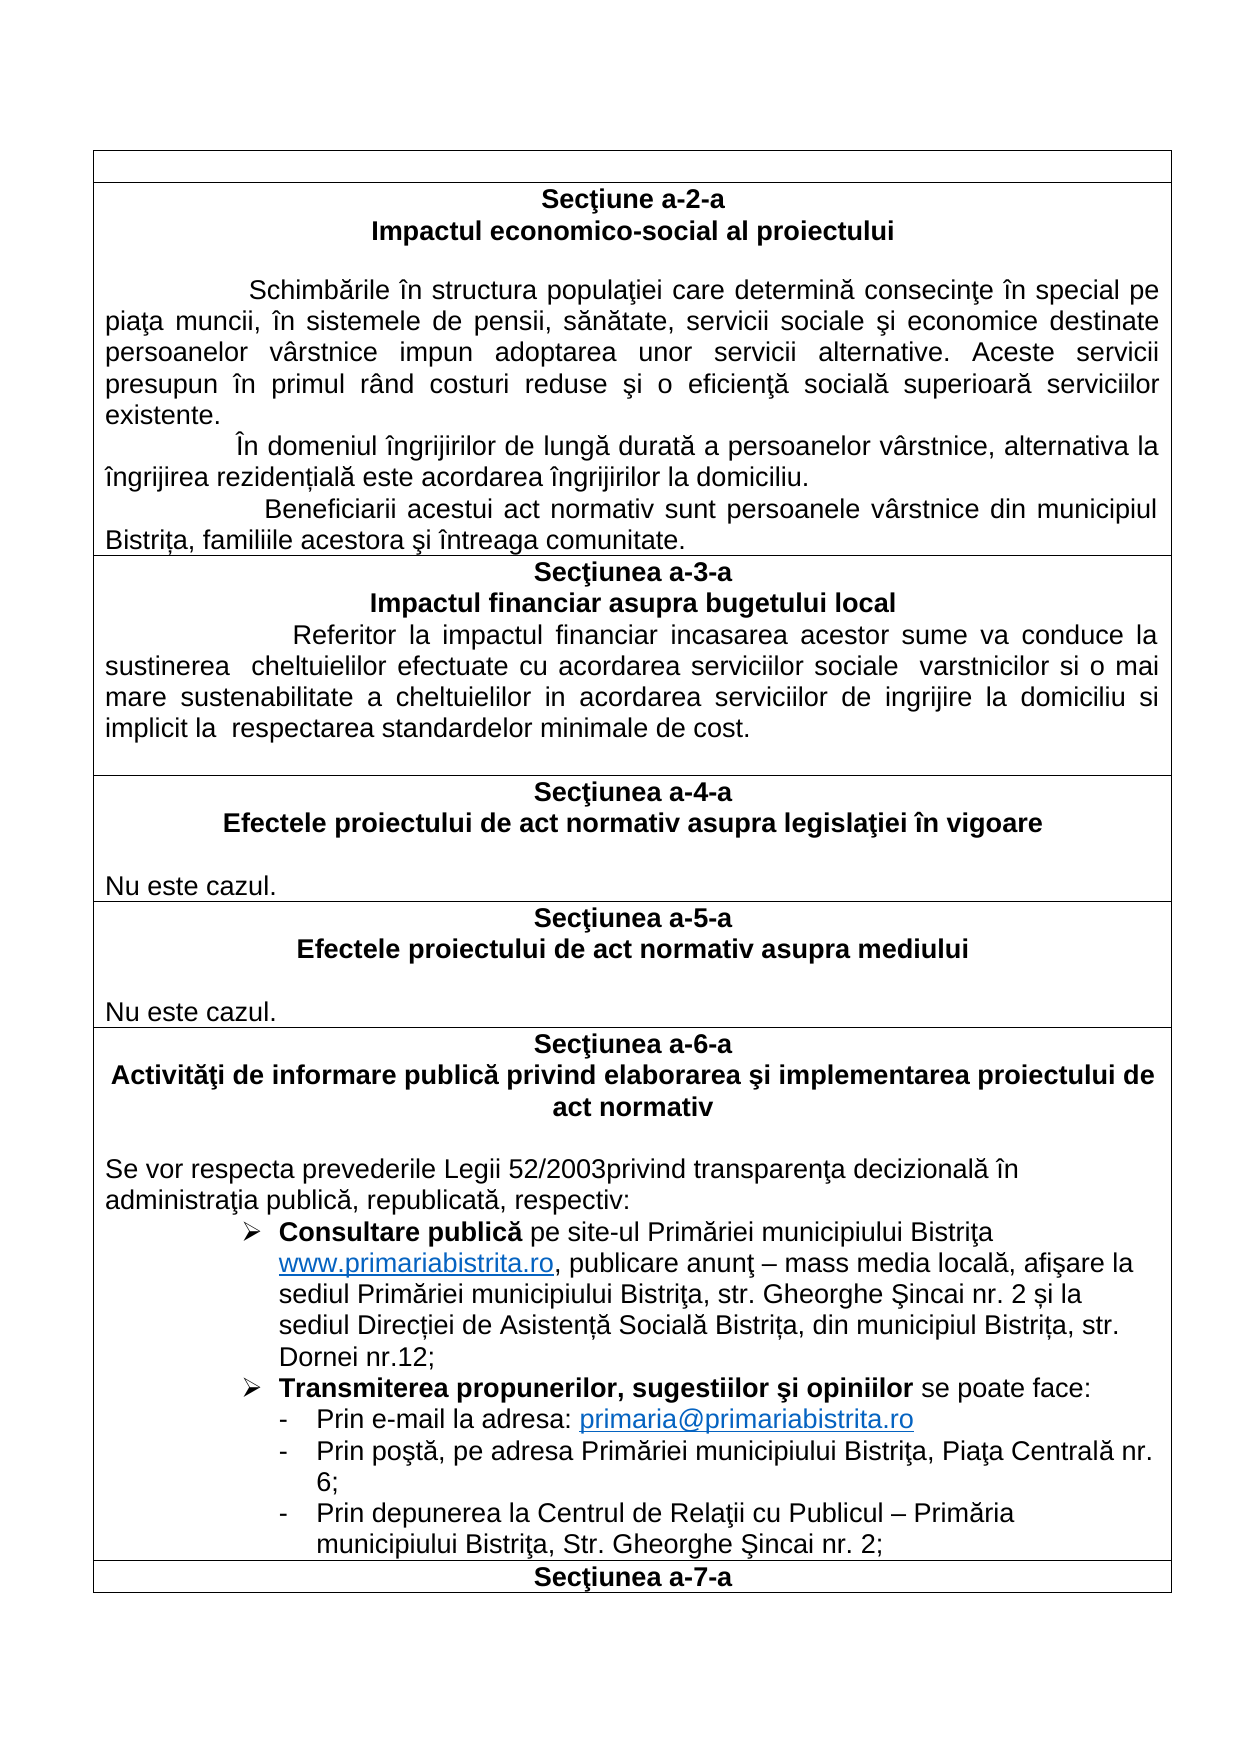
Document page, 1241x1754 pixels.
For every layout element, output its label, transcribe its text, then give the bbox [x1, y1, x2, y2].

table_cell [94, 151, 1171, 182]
table_cell Secţiunea a-4-a Efectele proiectului de act normativ asupra legislaţiei în vigoare Nu este cazul. [94, 776, 1171, 901]
table_cell Secţiune a-2-a Impactul economico-social al proiectului Schimbările în structura populaţiei care determină consecinţe în special pe piaţa muncii, în sistemele de pensii, sănătate, servicii sociale şi economice destinate persoanelor vârstnice impun adoptarea unor servicii alternative. Aceste servicii presupun în primul rând costuri reduse şi o eficienţă socială superioară serviciilor existente. În domeniul îngrijirilor de lungă durată a persoanelor vârstnice, alternativa la îngrijirea rezidențială este acordarea îngrijirilor la domiciliu. Beneficiarii acestui act normativ sunt persoanele vârstnice din municipiul Bistrița, familiile acestora şi întreaga comunitate. [94, 183, 1171, 555]
table_cell Secţiunea a-3-a Impactul financiar asupra bugetului local Referitor la impactul financiar incasarea acestor sume va conduce la sustinerea cheltuielilor efectuate cu acordarea serviciilor sociale varstnicilor si o mai mare sustenabilitate a cheltuielilor in acordarea serviciilor de ingrijire la domiciliu si implicit la respectarea standardelor minimale de cost. [94, 556, 1171, 775]
table_cell Secţiunea a-5-a Efectele proiectului de act normativ asupra mediului Nu este cazul. [94, 902, 1171, 1027]
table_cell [94, 1561, 1171, 1592]
table_cell Secţiunea a-6-a Activităţi de informare publică privind elaborarea şi implementarea proiectului de act normativ Se vor respecta prevederile Legii 52/2003privind transparenţa decizională în administraţia publică, republicată, respectiv: Consultare publică pe site-ul Primăriei municipiului Bistriţa www.primariabistrita.ro, publicare anunţ – mass media locală, afişare la sediul Primăriei municipiului Bistriţa, str. Gheorghe Şincai nr. 2 și la sediul Direcției de Asistență Socială Bistrița, din municipiul Bistrița, str. Dornei nr.12; Transmiterea propunerilor, sugestiilor şi opiniilor se poate face: Prin e-mail la adresa: primaria@primariabistrita.ro Prin poştă, pe adresa Primăriei municipiului Bistriţa, Piaţa Centrală nr. 6; Prin depunerea la Centrul de Relaţii cu Publicul – Primăria municipiului Bistriţa, Str. Gheorghe Şincai nr. 2; [94, 1028, 1171, 1559]
